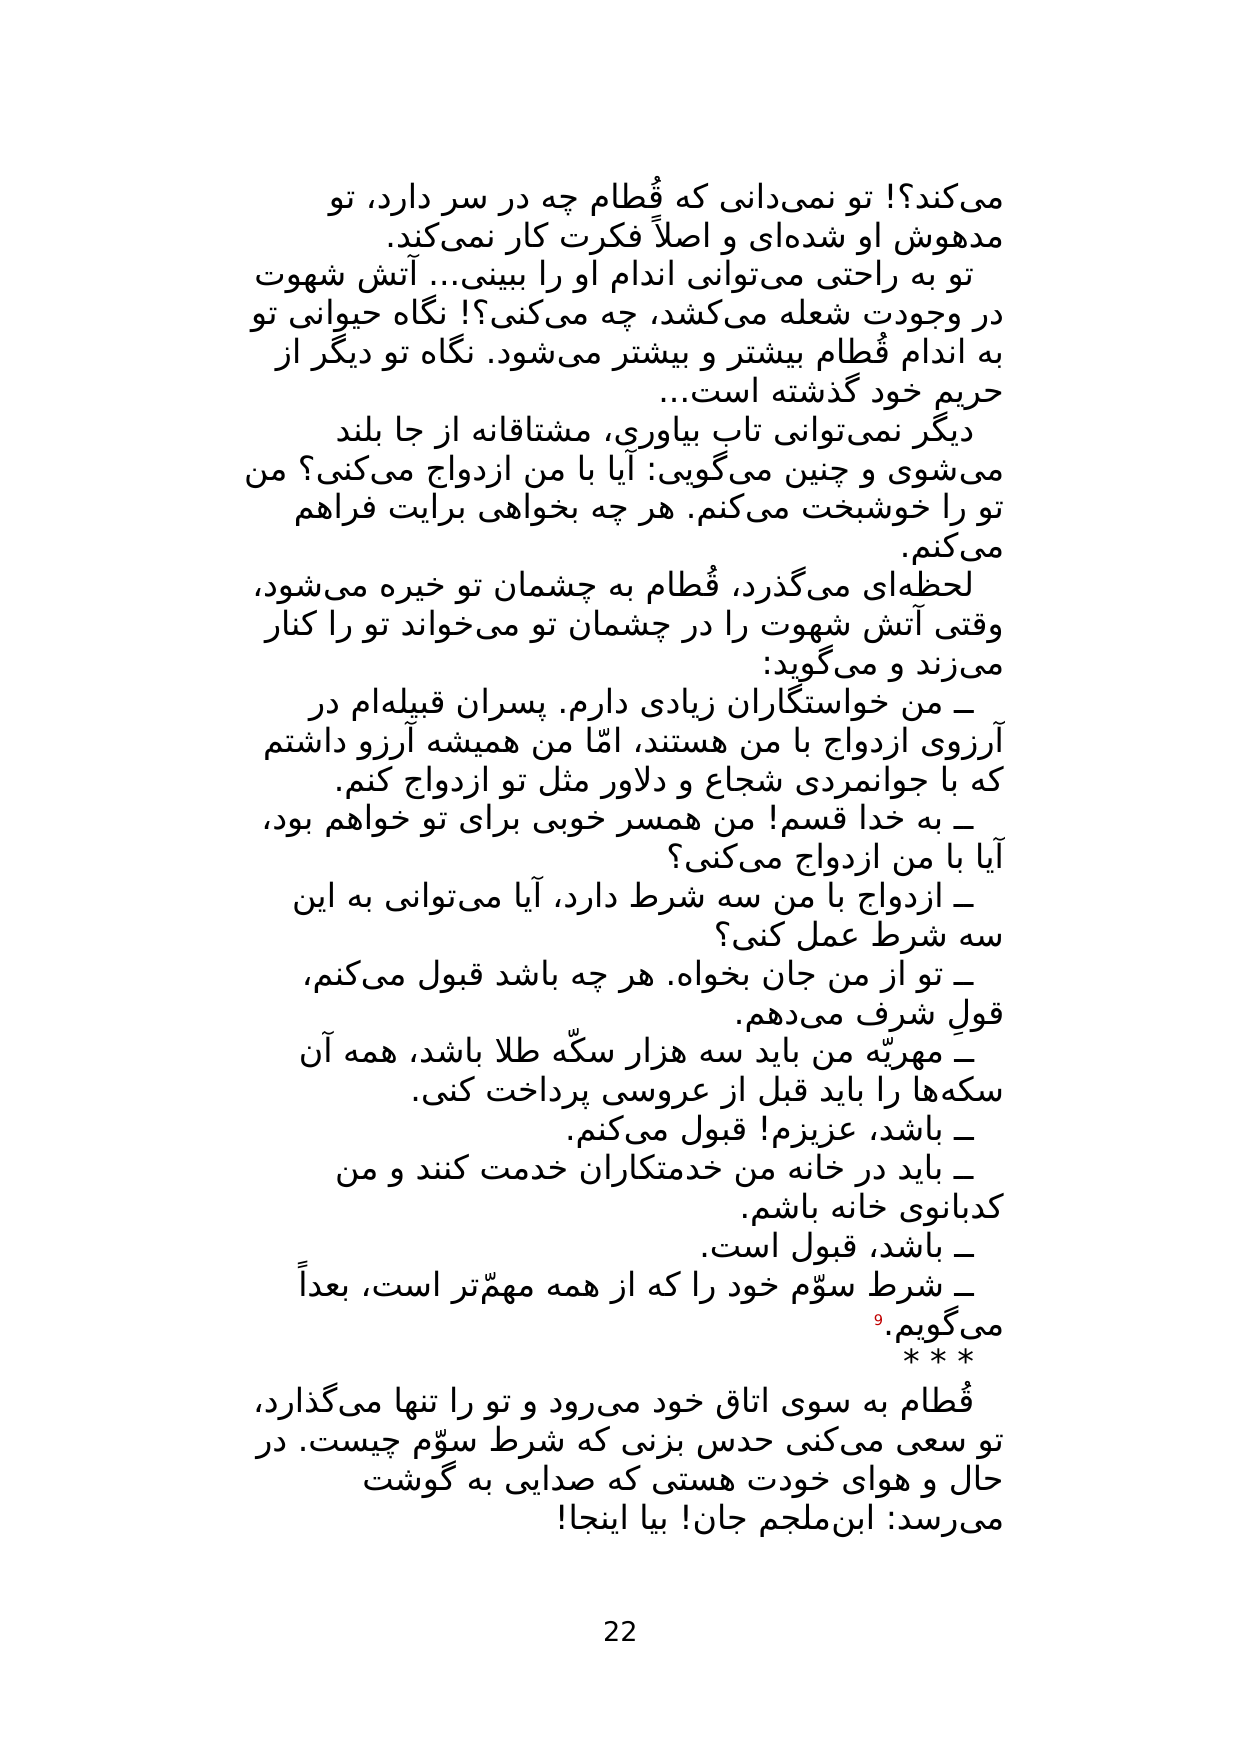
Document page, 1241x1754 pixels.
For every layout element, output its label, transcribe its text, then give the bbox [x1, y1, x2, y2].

text ــ باشد، قبول است. [236, 1226, 1004, 1265]
text قُطام به سوی اتاق خود می‌رود و تو را تنها می‌گذارد، تو سعی می‌کنی حدس بزنی که شرط سوّم چیست. در حال و هوای خودت هستی که صدایی به گوشت می‌رسد: ابن‌ملجم جان! بیا اینجا! [236, 1382, 1004, 1537]
text ــ باید در خانه من خدمتکاران خدمت کنند و من کدبانوی خانه باشم. [236, 1148, 1004, 1226]
text ــ مهریّه من باید سه هزار سکّه طلا باشد، همه آن سکه‌ها را باید قبل از عروسی پرداخت کنی. [236, 1032, 1004, 1110]
text ــ ازدواج با من سه شرط دارد، آیا می‌توانی به این سه شرط عمل کنی؟ [236, 877, 1004, 954]
text ــ باشد، عزیزم! قبول می‌کنم. [236, 1110, 1004, 1148]
text دیگر نمی‌توانی تاب بیاوری، مشتاقانه از جا بلند می‌شوی و چنین می‌گویی: آیا با من ازدواج می‌کنی؟ من تو را خوشبخت می‌کنم. هر چه بخواهی برایت فراهم می‌کنم. [236, 410, 1004, 566]
text ــ به خدا قسم! من همسر خوبی برای تو خواهم بود، آیا با من ازدواج می‌کنی؟ [236, 799, 1004, 877]
text تو به راحتی می‌توانی اندام او را ببینی... آتش شهوت در وجودت شعله می‌کشد، چه می‌کنی؟! نگاه حیوانی تو به اندام قُطام بیشتر و بیشتر می‌شود. نگاه تو دیگر از حریم خود گذشته است... [236, 255, 1004, 410]
text ــ شرط سوّم خود را که از همه مهمّ‌تر است، بعداً می‌گویم.9 [236, 1265, 1004, 1343]
text * * * [236, 1343, 1004, 1382]
text ــ من خواستگاران زیادی دارم. پسران قبیله‌ام در آرزوی ازدواج با من هستند، امّا من همیشه آرزو داشتم که با جوانمردی شجاع و دلاور مثل تو ازدواج کنم. [236, 682, 1004, 799]
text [236, 177, 1004, 255]
text ــ تو از من جان بخواه. هر چه باشد قبول می‌کنم، قولِ شرف می‌دهم. [236, 954, 1004, 1032]
text لحظه‌ای می‌گذرد، قُطام به چشمان تو خیره می‌شود، وقتی آتش شهوت را در چشمان تو می‌خواند تو را کنار می‌زند و می‌گوید: [236, 566, 1004, 682]
